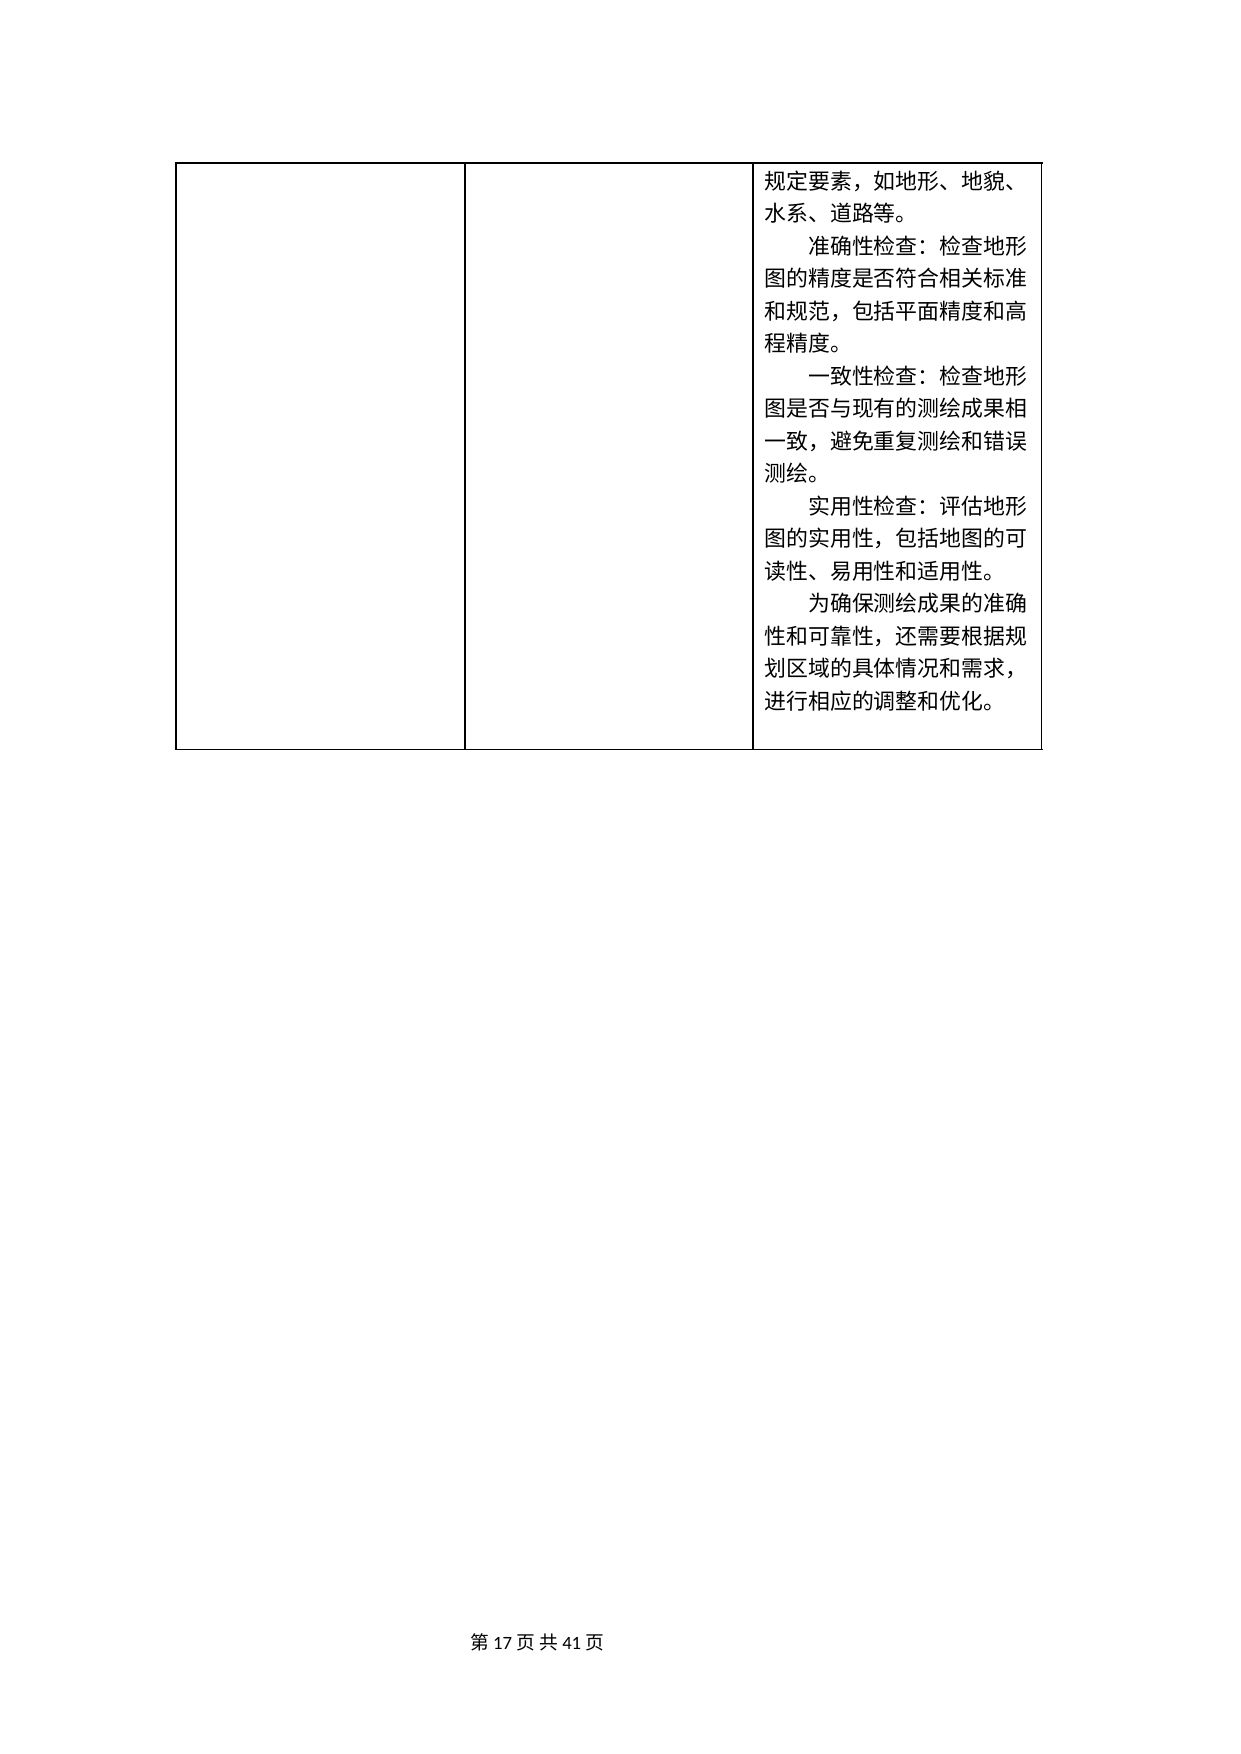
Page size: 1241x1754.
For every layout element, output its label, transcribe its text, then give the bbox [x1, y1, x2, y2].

table_cell [466, 164, 752, 748]
table_cell 1 [177, 164, 464, 748]
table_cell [754, 164, 1041, 748]
